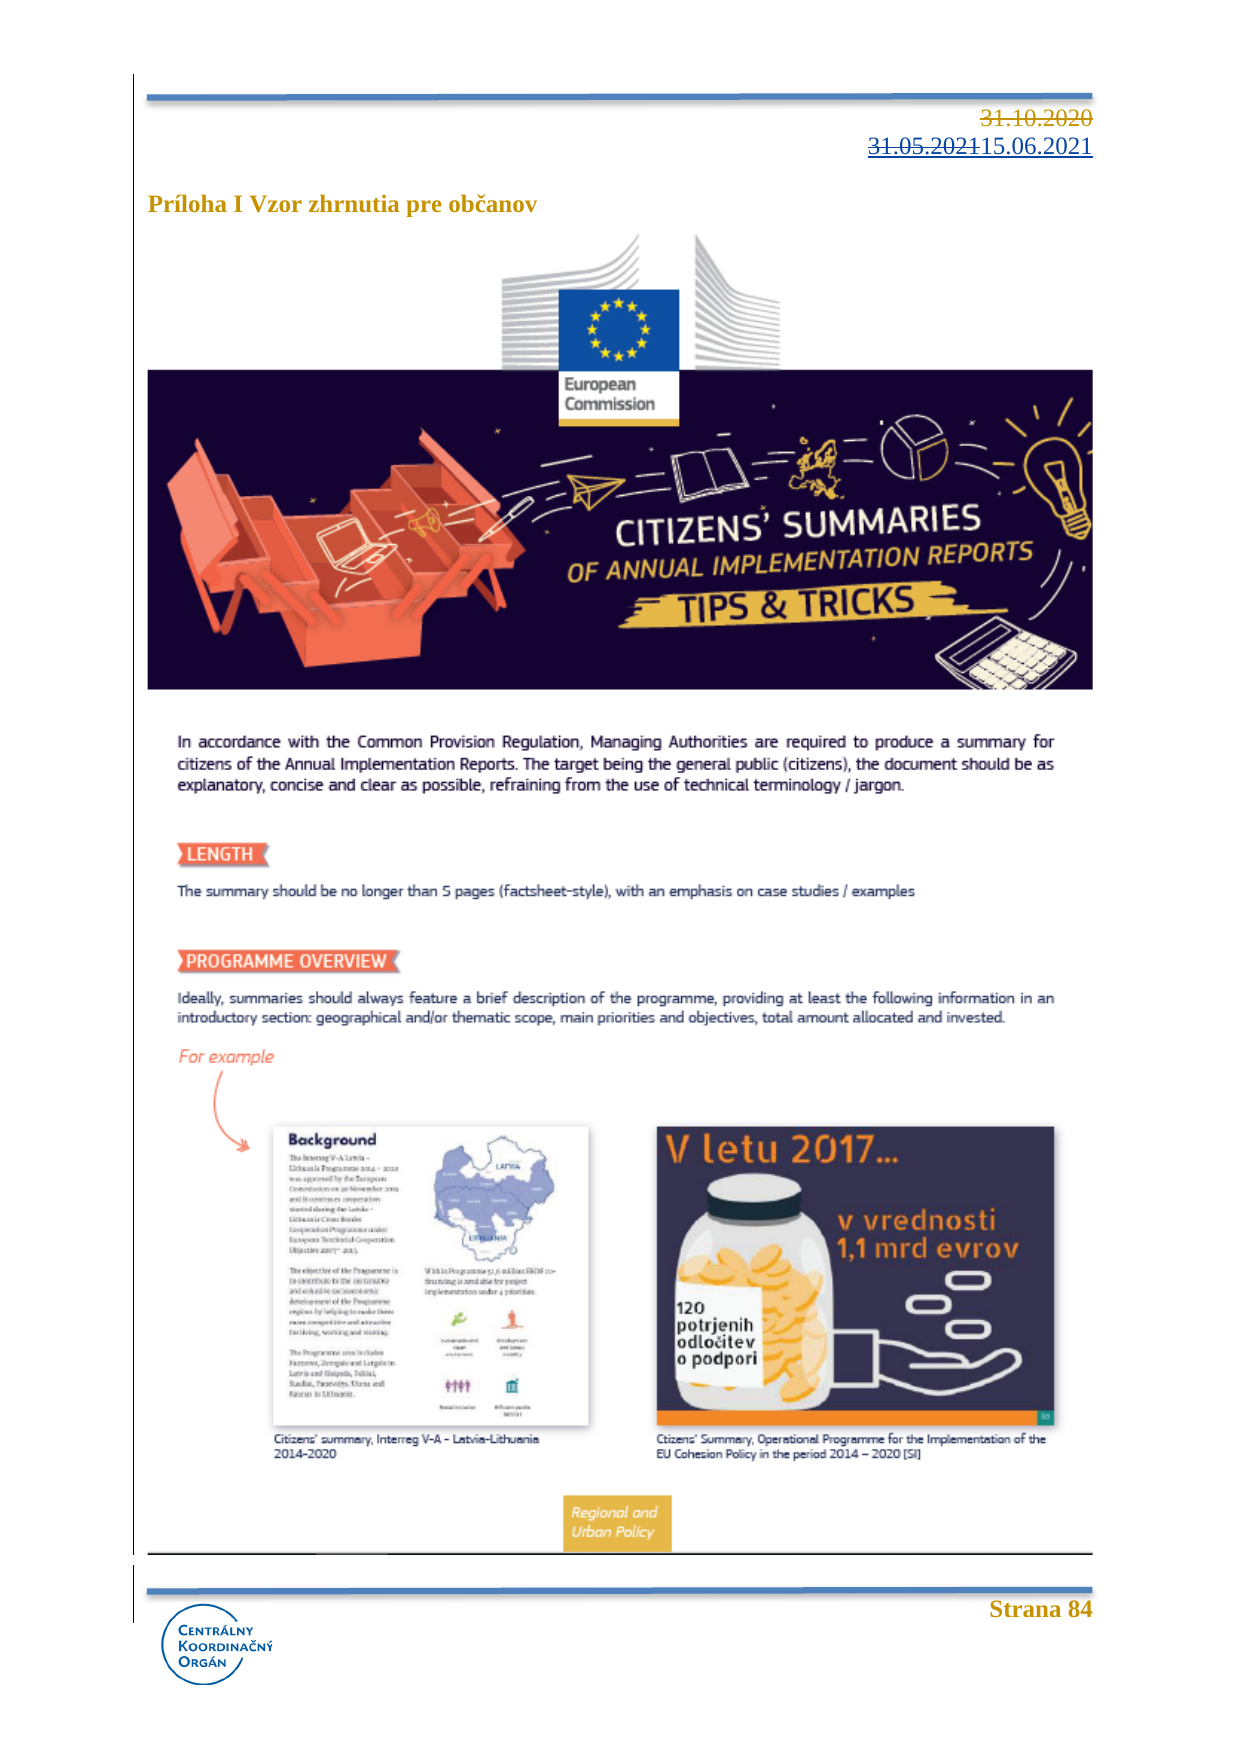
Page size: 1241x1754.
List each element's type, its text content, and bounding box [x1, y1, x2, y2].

text Príloha I Vzor zhrnutia pre občanov [148, 189, 1092, 217]
picture [159, 1602, 272, 1684]
picture [147, 217, 1093, 1555]
